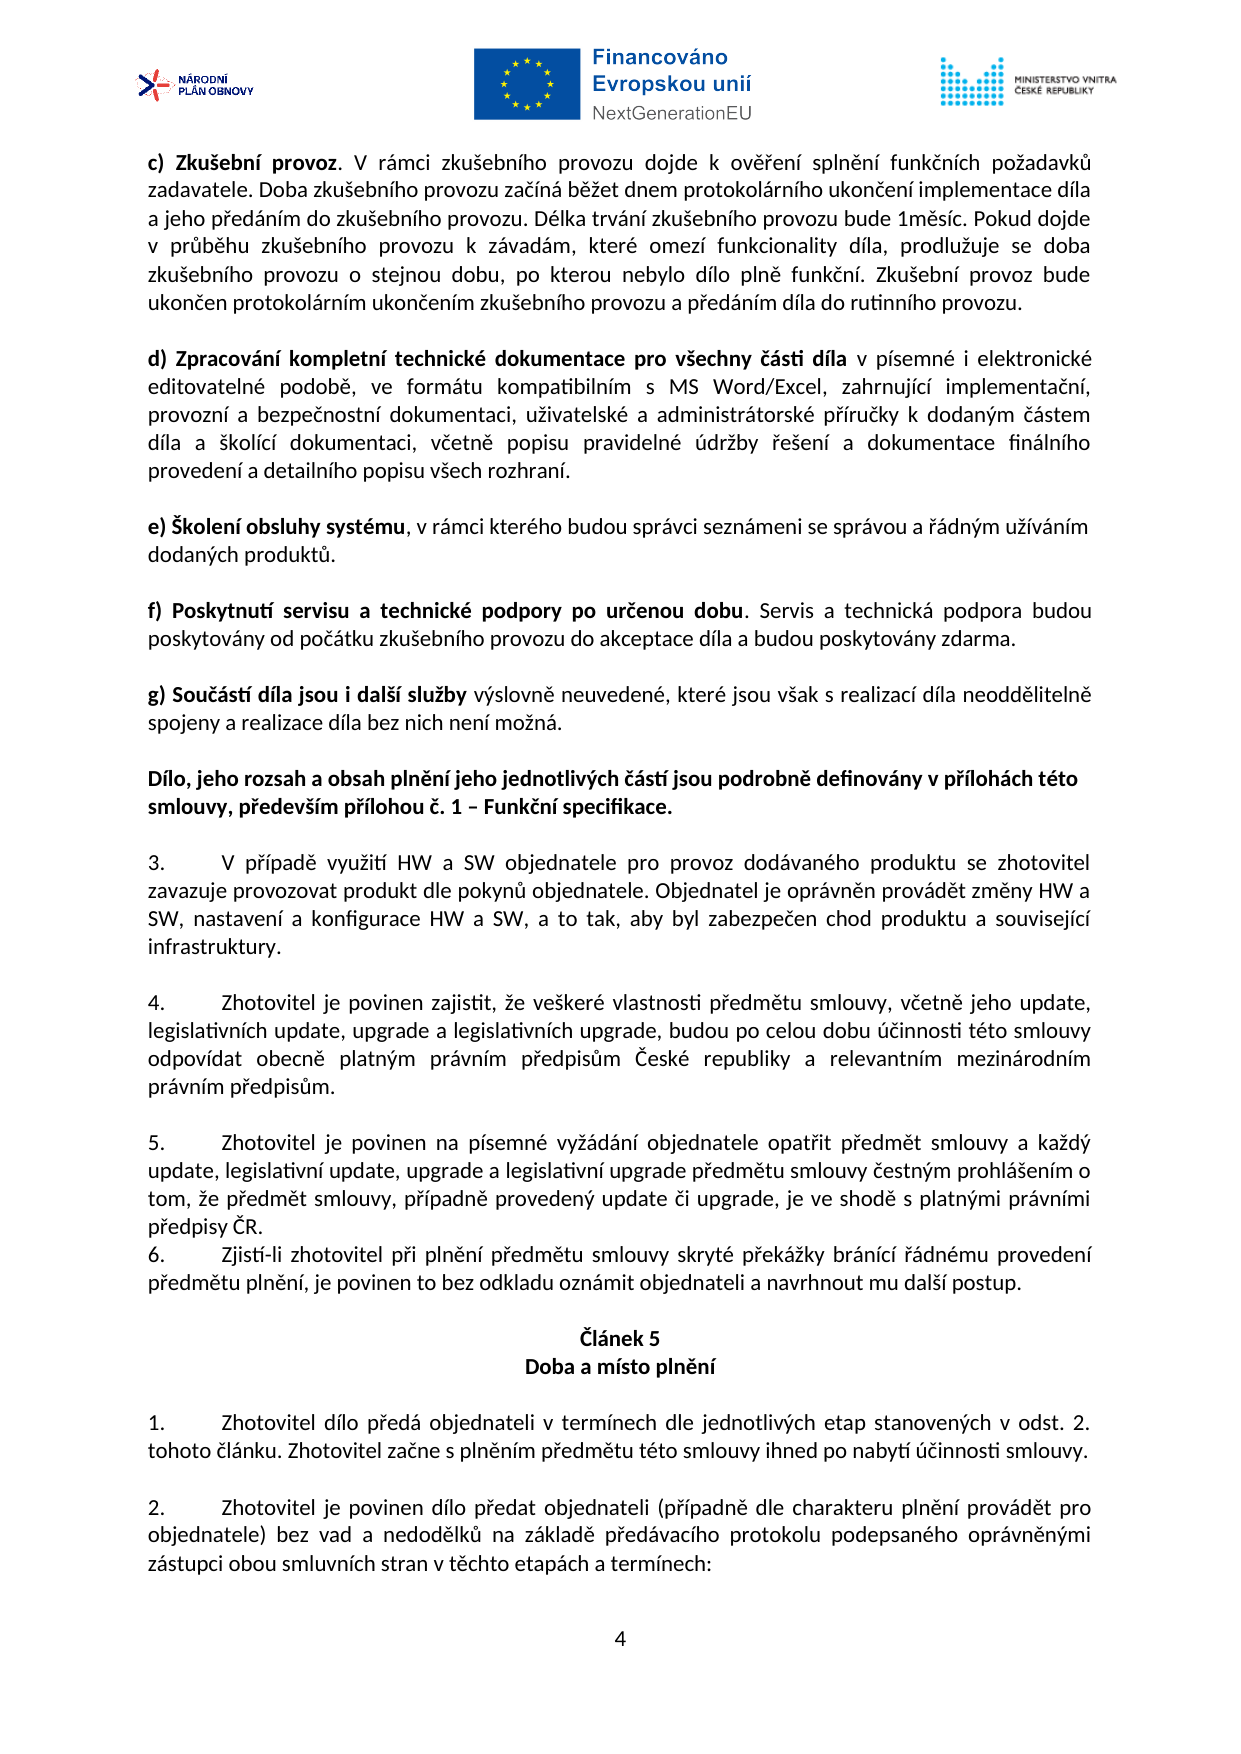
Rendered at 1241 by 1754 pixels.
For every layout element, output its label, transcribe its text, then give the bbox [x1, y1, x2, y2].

picture [914, 25, 1139, 137]
text Dílo, jeho rozsah a obsah plnění jeho jednotlivých částí jsou podrobně definovány v přílohách této smlouvy, především přílohou č. 1 – Funkční specifikace. [148, 764, 1093, 820]
text c) Zkušební provoz. V rámci zkušebního provozu dojde k ověření splnění funkčních požadavků zadavatele. Doba zkušebního provozu začíná běžet dnem protokolárního ukončení implementace díla a jeho předáním do zkušebního provozu. Délka trvání zkušebního provozu bude 1měsíc. Pokud dojde v průběhu zkušebního provozu k závadám, které omezí funkcionality díla, prodlužuje se doba zkušebního provozu o stejnou dobu, po kterou nebylo dílo plně funkční. Zkušební provoz bude ukončen protokolárním ukončením zkušebního provozu a předáním díla do rutinního provozu. [148, 148, 1093, 316]
text 5. Zhotovitel je povinen na písemné vyžádání objednatele opatřit předmět smlouvy a každý update, legislativní update, upgrade a legislativní upgrade předmětu smlouvy čestným prohlášením o tom, že předmět smlouvy, případně provedený update či upgrade, je ve shodě s platnými právními předpisy ČR. [148, 1128, 1093, 1240]
text f) Poskytnutí servisu a technické podpory po určenou dobu. Servis a technická podpora budou poskytovány od počátku zkušebního provozu do akceptace díla a budou poskytovány zdarma. [148, 596, 1093, 652]
text 6. Zjistí-li zhotovitel při plnění předmětu smlouvy skryté překážky bránící řádnému provedení předmětu plnění, je povinen to bez odkladu oznámit objednateli a navrhnout mu další postup. [148, 1240, 1093, 1296]
text 4. Zhotovitel je povinen zajistit, že veškeré vlastnosti předmětu smlouvy, včetně jeho update, legislativních update, upgrade a legislativních upgrade, budou po celou dobu účinnosti této smlouvy odpovídat obecně platným právním předpisům České republiky a relevantním mezinárodním právním předpisům. [148, 988, 1093, 1100]
text e) Školení obsluhy systému, v rámci kterého budou správci seznámeni se správou a řádným užíváním dodaných produktů. [148, 512, 1093, 568]
picture [102, 33, 286, 137]
text Článek 5 [148, 1324, 1093, 1352]
list Zhotovitel je povinen dílo předat objednateli (případně dle charakteru plnění provádět pro objednatele) bez vad a nedodělků na základě předávacího protokolu podepsaného oprávněnými zástupci obou smluvních stran v těchto etapách a termínech: [148, 1493, 1093, 1577]
list Zhotovitel dílo předá objednateli v termínech dle jednotlivých etap stanovených v odst. 2. tohoto článku. Zhotovitel začne s plněním předmětu této smlouvy ihned po nabytí účinnosti smlouvy. [148, 1408, 1093, 1464]
text d) Zpracování kompletní technické dokumentace pro všechny části díla v písemné i elektronické editovatelné podobě, ve formátu kompatibilním s MS Word/Excel, zahrnující implementační, provozní a bezpečnostní dokumentaci, uživatelské a administrátorské příručky k dodaným částem díla a školící dokumentaci, včetně popisu pravidelné údržby řešení a dokumentace finálního provedení a detailního popisu všech rozhraní. [148, 344, 1093, 484]
picture [466, 37, 772, 129]
text g) Součástí díla jsou i další služby výslovně neuvedené, které jsou však s realizací díla neoddělitelně spojeny a realizace díla bez nich není možná. [148, 680, 1093, 736]
text Doba a místo plnění [148, 1352, 1093, 1381]
text 3. V případě využití HW a SW objednatele pro provoz dodávaného produktu se zhotovitel zavazuje provozovat produkt dle pokynů objednatele. Objednatel je oprávněn provádět změny HW a SW, nastavení a konfigurace HW a SW, a to tak, aby byl zabezpečen chod produktu a související infrastruktury. [148, 848, 1093, 960]
